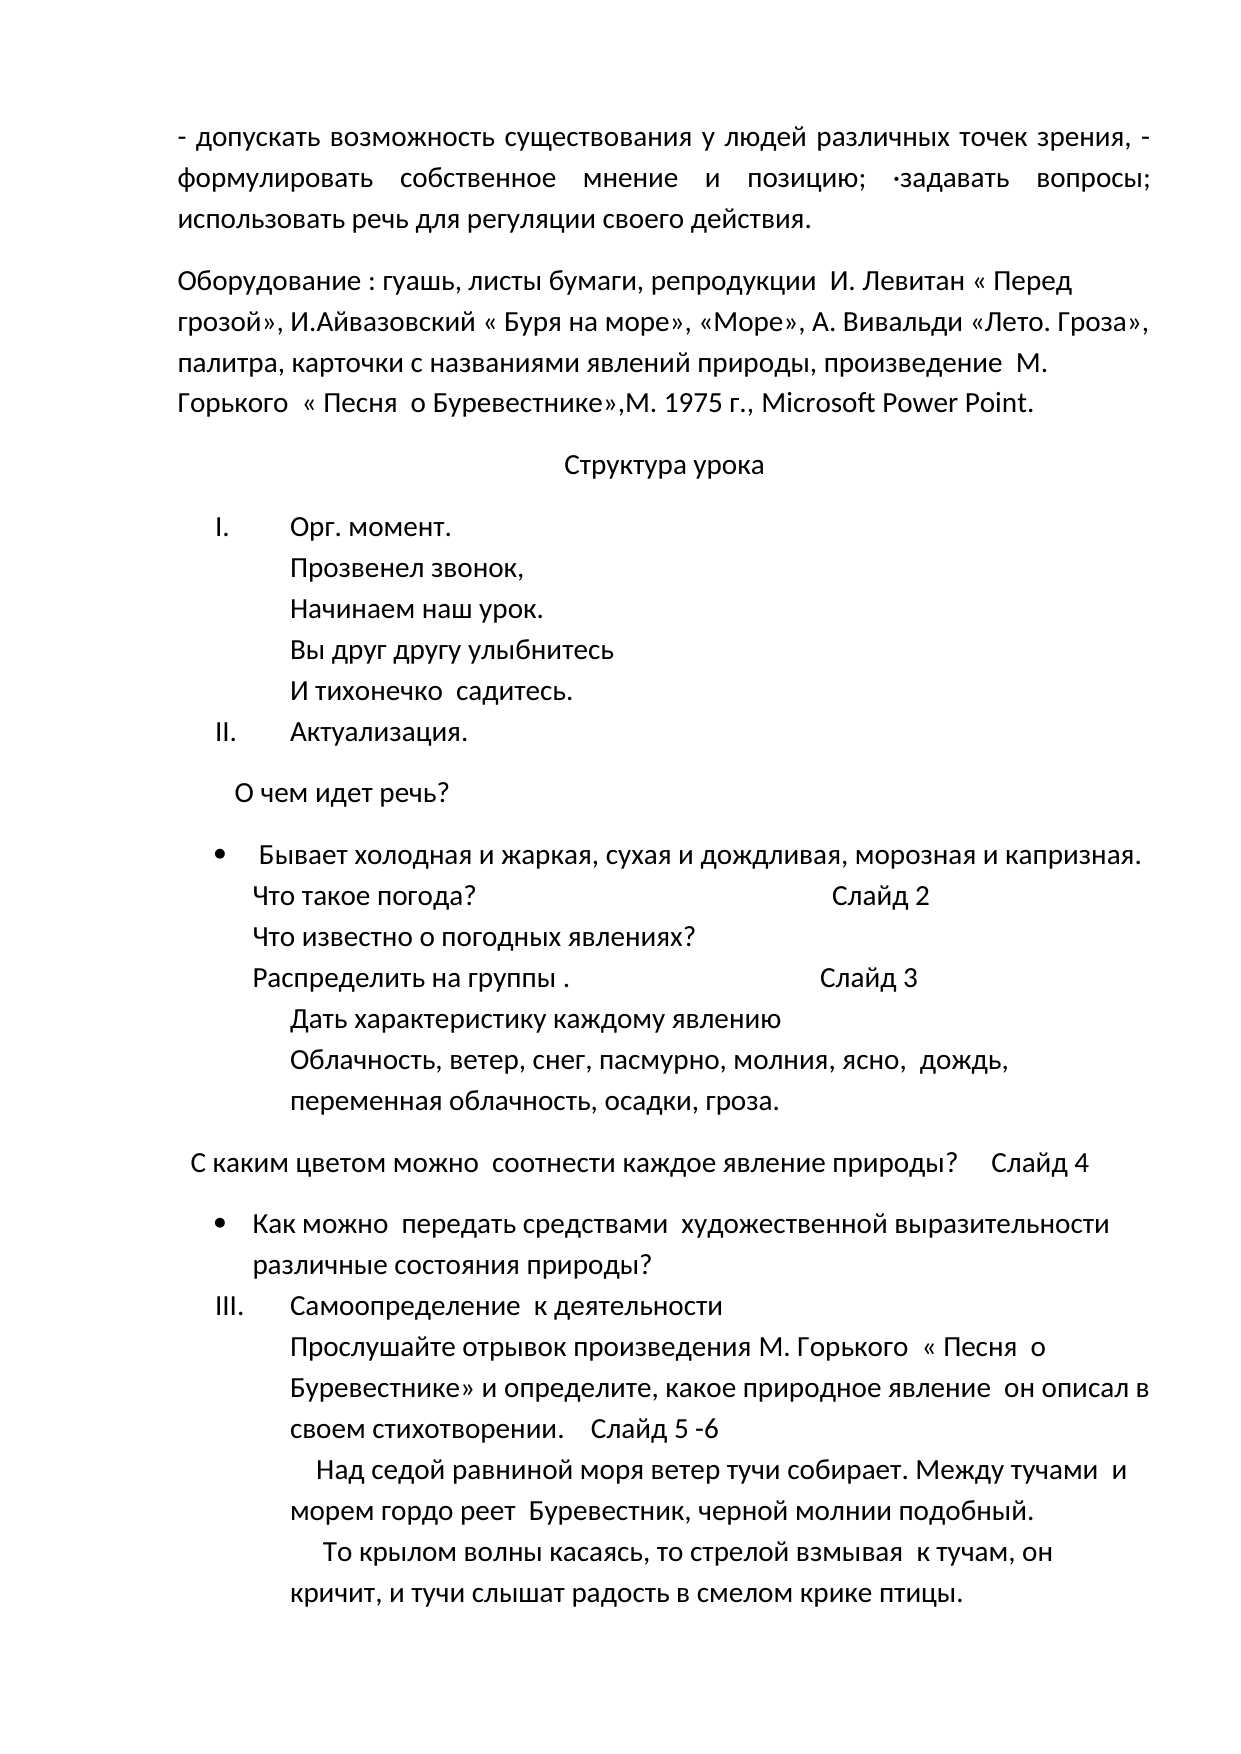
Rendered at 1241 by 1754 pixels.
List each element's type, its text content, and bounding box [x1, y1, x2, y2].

list Вы друг другу улыбнитесь [290, 631, 1152, 667]
text Оборудование : гуашь, листы бумаги, репродукции И. Левитан « Перед грозой», И.Айвазовский « Буря на море», «Море», А. Вивальди «Лето. Гроза», палитра, карточки с названиями явлений природы, произведение М. Горького « Песня о Буревестнике»,М. 1975 г., Microsoft Power Point. [177, 262, 1152, 420]
list Бывает холодная и жаркая, сухая и дождливая, морозная и капризная. [215, 836, 1152, 872]
list Над седой равниной моря ветер тучи собирает. Между тучами и морем гордо реет Буревестник, черной молнии подобный. [290, 1451, 1152, 1528]
list Что такое погода? Слайд 2 [252, 877, 1152, 913]
text Структура урока [177, 446, 1152, 482]
list И тихонечко садитесь. [290, 672, 1152, 707]
list Распределить на группы . Слайд 3 [252, 959, 1152, 995]
list Прозвенел звонок, [290, 549, 1152, 585]
list Самоопределение к деятельности [215, 1287, 1152, 1323]
list Дать характеристику каждому явлению [290, 1000, 1152, 1036]
text - допускать возможность существования у людей различных точек зрения, -формулировать собственное мнение и позицию; ·задавать вопросы; использовать речь для регуляции своего действия. [177, 118, 1152, 236]
list Орг. момент. [215, 508, 1152, 544]
list Что известно о погодных явлениях? [252, 918, 1152, 954]
text О чем идет речь? [215, 774, 1152, 810]
list То крылом волны касаясь, то стрелой взмывая к тучам, он кричит, и тучи слышат радость в смелом крике птицы. [290, 1533, 1152, 1609]
list Облачность, ветер, снег, пасмурно, молния, ясно, дождь, переменная облачность, осадки, гроза. [290, 1041, 1152, 1118]
text С каким цветом можно соотнести каждое явление природы? Слайд 4 [177, 1144, 1152, 1179]
list Начинаем наш урок. [290, 590, 1152, 626]
list Актуализация. [215, 713, 1152, 748]
list Прослушайте отрывок произведения М. Горького « Песня о Буревестнике» и определите, какое природное явление он описал в своем стихотворении. Слайд 5 -6 [290, 1328, 1152, 1446]
list Как можно передать средствами художественной выразительности различные состояния природы? [215, 1206, 1152, 1282]
